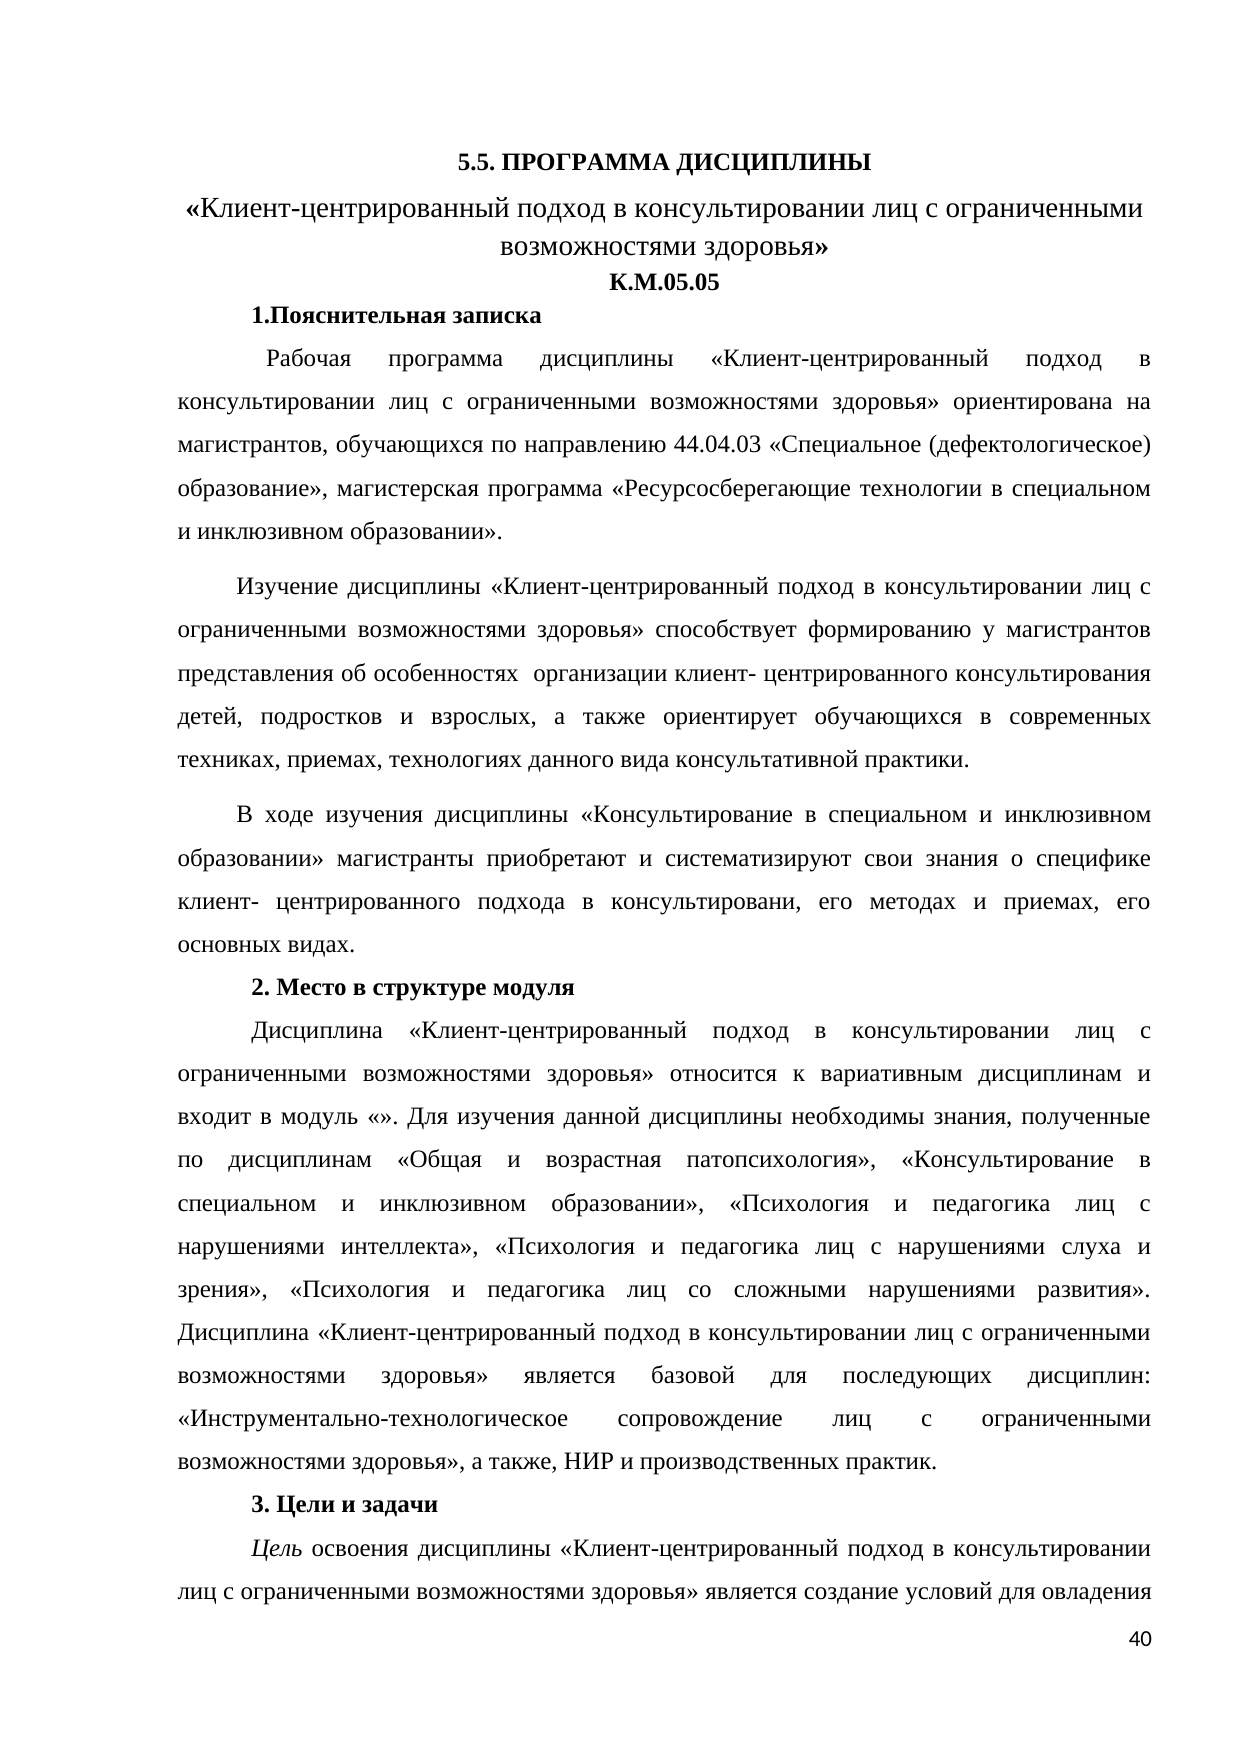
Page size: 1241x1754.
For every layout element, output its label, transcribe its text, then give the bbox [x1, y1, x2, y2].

text 2. Место в структуре модуля [177, 972, 1152, 1001]
text К.М.05.05 [177, 267, 1152, 296]
text Изучение дисциплины «Клиент-центрированный подход в консультировании лиц с ограниченными возможностями здоровья» способствует формированию у магистрантов представления об особенностях организации клиент- центрированного консультирования детей, подростков и взрослых, а также ориентирует обучающихся в современных техниках, приемах, технологиях данного вида консультативной практики. [177, 571, 1152, 773]
text 3. Цели и задачи [177, 1489, 1152, 1518]
text В ходе изучения дисциплины «Консультирование в специальном и инклюзивном образовании» магистранты приобретают и систематизируют свои знания о специфике клиент- центрированного подхода в консультировани, его методах и приемах, его основных видах. [177, 799, 1152, 958]
text 5.5. ПРОГРАММА ДИСЦИПЛИНЫ [177, 147, 1152, 176]
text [177, 1533, 1152, 1604]
text Рабочая программа дисциплины «Клиент-центрированный подход в консультировании лиц с ограниченными возможностями здоровья» ориентирована на магистрантов, обучающихся по направлению 44.04.03 «Специальное (дефектологическое) образование», магистерская программа «Ресурсосберегающие технологии в специальном и инклюзивном образовании». [177, 343, 1152, 544]
text «Клиент-центрированный подход в консультировании лиц с ограниченными возможностями здоровья» [177, 190, 1152, 262]
text 1.Пояснительная записка [177, 300, 1152, 329]
text Дисциплина «Клиент-центрированный подход в консультировании лиц с ограниченными возможностями здоровья» относится к вариативным дисциплинам и входит в модуль «». Для изучения данной дисциплины необходимы знания, полученные по дисциплинам «Общая и возрастная патопсихология», «Консультирование в специальном и инклюзивном образовании», «Психология и педагогика лиц с нарушениями интеллекта», «Психология и педагогика лиц с нарушениями слуха и зрения», «Психология и педагогика лиц со сложными нарушениями развития». Дисциплина «Клиент-центрированный подход в консультировании лиц с ограниченными возможностями здоровья» является базовой для последующих дисциплин: «Инструментально-технологическое сопровождение лиц с ограниченными возможностями здоровья», а также, НИР и производственных практик. [177, 1015, 1152, 1475]
